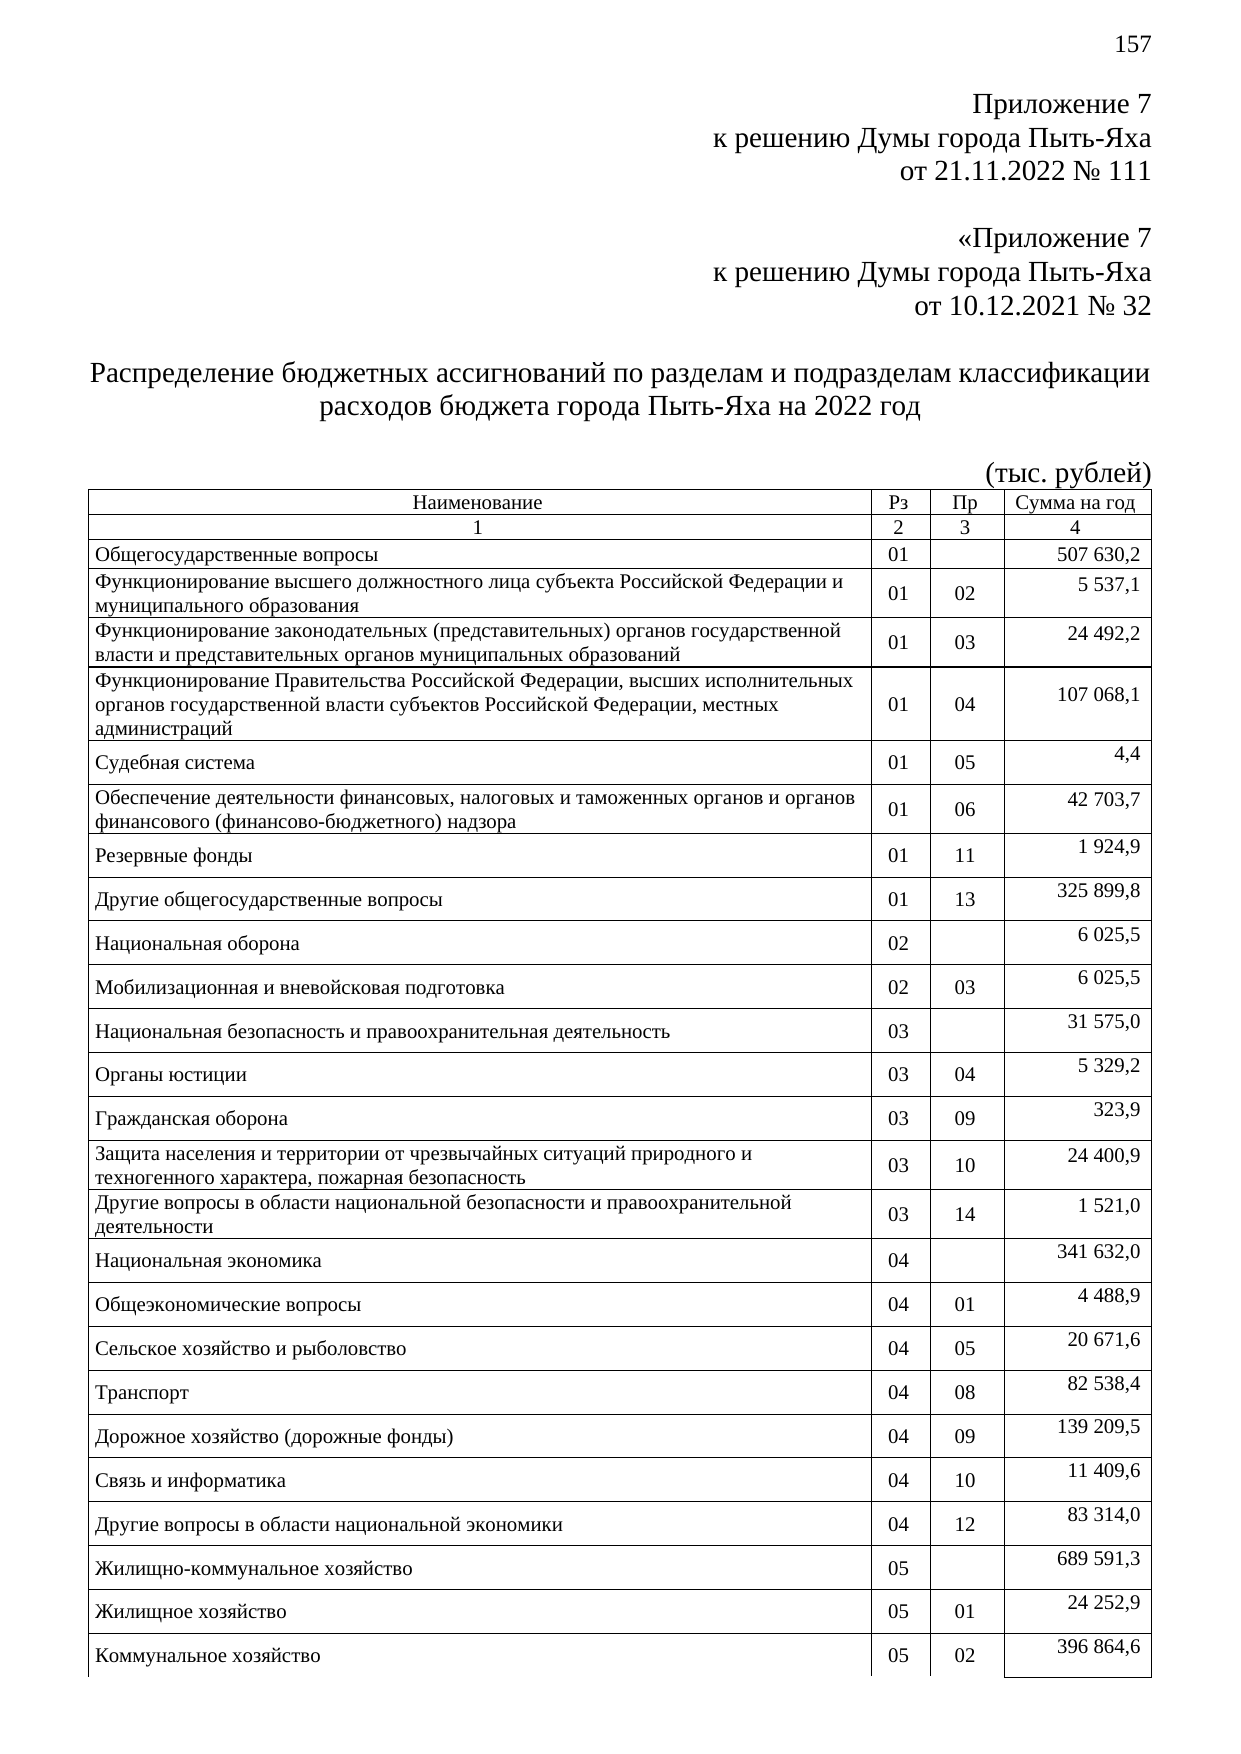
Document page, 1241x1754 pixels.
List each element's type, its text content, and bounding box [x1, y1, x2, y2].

table_cell 02 [872, 921, 930, 964]
table_cell 09 [931, 1097, 1004, 1140]
table_cell Гражданская оборона [89, 1097, 871, 1140]
table_cell Связь и информатика [89, 1458, 871, 1501]
table_cell 325 899,8 [1005, 878, 1151, 920]
table_header Наименование [89, 490, 871, 514]
table_cell Судебная система [89, 741, 871, 783]
table_cell [931, 921, 1004, 964]
table_cell 396 864,6 [1005, 1634, 1151, 1677]
table_cell Обеспечение деятельности финансовых, налоговых и таможенных органов и органов финансового (финансово-бюджетного) надзора [89, 785, 871, 833]
table_cell 4 488,9 [1005, 1283, 1151, 1326]
table_cell 04 [872, 1327, 930, 1369]
table_cell 13 [931, 878, 1004, 920]
table_cell 507 630,2 [1005, 540, 1151, 568]
table_cell 04 [872, 1502, 930, 1545]
table_cell [931, 1239, 1004, 1282]
table_cell 01 [872, 741, 930, 783]
table_cell 11 409,6 [1005, 1458, 1151, 1501]
table_cell Резервные фонды [89, 834, 871, 877]
table_cell 1 521,0 [1005, 1190, 1151, 1238]
table_cell 03 [931, 618, 1004, 666]
table_cell 02 [931, 569, 1004, 617]
table_cell Жилищное хозяйство [89, 1590, 871, 1633]
table_cell 10 [931, 1458, 1004, 1501]
table_cell 139 209,5 [1005, 1415, 1151, 1457]
table_cell Национальная оборона [89, 921, 871, 964]
table_cell Органы юстиции [89, 1053, 871, 1096]
table_cell Другие вопросы в области национальной экономики [89, 1502, 871, 1545]
table_cell 1 [89, 515, 871, 539]
table_cell Коммунальное хозяйство [89, 1634, 871, 1677]
table_cell 82 538,4 [1005, 1371, 1151, 1413]
table_cell 03 [872, 1053, 930, 1096]
table_cell 04 [872, 1415, 930, 1457]
table_cell Функционирование законодательных (представительных) органов государственной власти и представительных органов муниципальных образований [89, 618, 871, 666]
text (тыс. рублей) [89, 455, 1152, 489]
table_cell 6 025,5 [1005, 965, 1151, 1008]
table_cell 01 [872, 834, 930, 877]
table_header Пр [931, 490, 1004, 514]
table_cell [931, 1009, 1004, 1052]
text от 21.11.2022 № 111 [89, 153, 1152, 187]
table_cell 5 329,2 [1005, 1053, 1151, 1096]
table_cell 689 591,3 [1005, 1546, 1151, 1589]
table_cell 323,9 [1005, 1097, 1151, 1140]
table_cell 2 [872, 515, 930, 539]
table_cell 02 [930, 1634, 1004, 1677]
table_cell 08 [931, 1371, 1004, 1413]
table_cell 05 [931, 741, 1004, 783]
text к решению Думы города Пыть-Яха [89, 120, 1152, 153]
text «Приложение 7 [89, 221, 1152, 254]
table_cell Другие общегосударственные вопросы [89, 878, 871, 920]
table_cell Функционирование Правительства Российской Федерации, высших исполнительных органов государственной власти субъектов Российской Федерации, местных администраций [89, 668, 871, 740]
table_cell 01 [872, 878, 930, 920]
table_cell 04 [931, 668, 1004, 740]
table_cell 01 [931, 1283, 1004, 1326]
table_cell 1 924,9 [1005, 834, 1151, 877]
table_cell 42 703,7 [1005, 785, 1151, 833]
table_cell 04 [872, 1283, 930, 1326]
table_cell 03 [872, 1141, 930, 1189]
table_cell 04 [931, 1053, 1004, 1096]
table_cell 20 671,6 [1005, 1327, 1151, 1369]
table_cell 03 [872, 1190, 930, 1238]
table_cell [931, 540, 1004, 568]
table_cell 24 252,9 [1005, 1590, 1151, 1633]
table_cell 05 [872, 1590, 930, 1633]
table_cell Мобилизационная и вневойсковая подготовка [89, 965, 871, 1008]
table_cell 05 [872, 1546, 930, 1589]
table_cell 12 [931, 1502, 1004, 1545]
table_cell 06 [931, 785, 1004, 833]
table_cell 01 [931, 1590, 1004, 1633]
table_cell Сельское хозяйство и рыболовство [89, 1327, 871, 1369]
table_cell 04 [872, 1458, 930, 1501]
table_cell 5 537,1 [1005, 569, 1151, 617]
table_cell 04 [872, 1239, 930, 1282]
table_cell 01 [872, 668, 930, 740]
table_cell 24 400,9 [1005, 1141, 1151, 1189]
table_cell 14 [931, 1190, 1004, 1238]
table_cell Национальная экономика [89, 1239, 871, 1282]
table_cell 05 [871, 1634, 930, 1677]
text к решению Думы города Пыть-Яха [89, 254, 1152, 288]
table_cell [931, 1546, 1004, 1589]
table_cell 09 [931, 1415, 1004, 1457]
table_cell 01 [872, 618, 930, 666]
table_cell Жилищно-коммунальное хозяйство [89, 1546, 871, 1589]
table_cell 04 [872, 1371, 930, 1413]
table_cell 10 [931, 1141, 1004, 1189]
table_cell Общегосударственные вопросы [89, 540, 871, 568]
table_cell Защита населения и территории от чрезвычайных ситуаций природного и техногенного характера, пожарная безопасность [89, 1141, 871, 1189]
table_cell 341 632,0 [1005, 1239, 1151, 1282]
table_header Сумма на год [1005, 490, 1151, 514]
table_cell Транспорт [89, 1371, 871, 1413]
table_cell Другие вопросы в области национальной безопасности и правоохранительной деятельности [89, 1190, 871, 1238]
table_cell 83 314,0 [1005, 1502, 1151, 1545]
table_cell Общеэкономические вопросы [89, 1283, 871, 1326]
table_cell 4 [1005, 515, 1151, 539]
table_cell 03 [872, 1097, 930, 1140]
table_cell 6 025,5 [1005, 921, 1151, 964]
table_cell Дорожное хозяйство (дорожные фонды) [89, 1415, 871, 1457]
table_cell Национальная безопасность и правоохранительная деятельность [89, 1009, 871, 1052]
text от 10.12.2021 № 32 [89, 288, 1152, 321]
table_cell 03 [872, 1009, 930, 1052]
table_cell 02 [872, 965, 930, 1008]
table_cell 31 575,0 [1005, 1009, 1151, 1052]
table_cell 01 [872, 540, 930, 568]
table_cell 05 [931, 1327, 1004, 1369]
table_header Рз [872, 490, 930, 514]
table_cell 107 068,1 [1005, 668, 1151, 740]
text Приложение 7 [89, 86, 1152, 120]
table_cell 3 [931, 515, 1004, 539]
table_cell 01 [872, 785, 930, 833]
table_cell 11 [931, 834, 1004, 877]
table_cell 24 492,2 [1005, 618, 1151, 666]
table_cell 01 [872, 569, 930, 617]
table_cell Функционирование высшего должностного лица субъекта Российской Федерации и муниципального образования [89, 569, 871, 617]
text Распределение бюджетных ассигнований по разделам и подразделам классификации расходов бюджета города Пыть-Яха на 2022 год [89, 355, 1152, 422]
table_cell 03 [931, 965, 1004, 1008]
table_cell 4,4 [1005, 741, 1151, 783]
